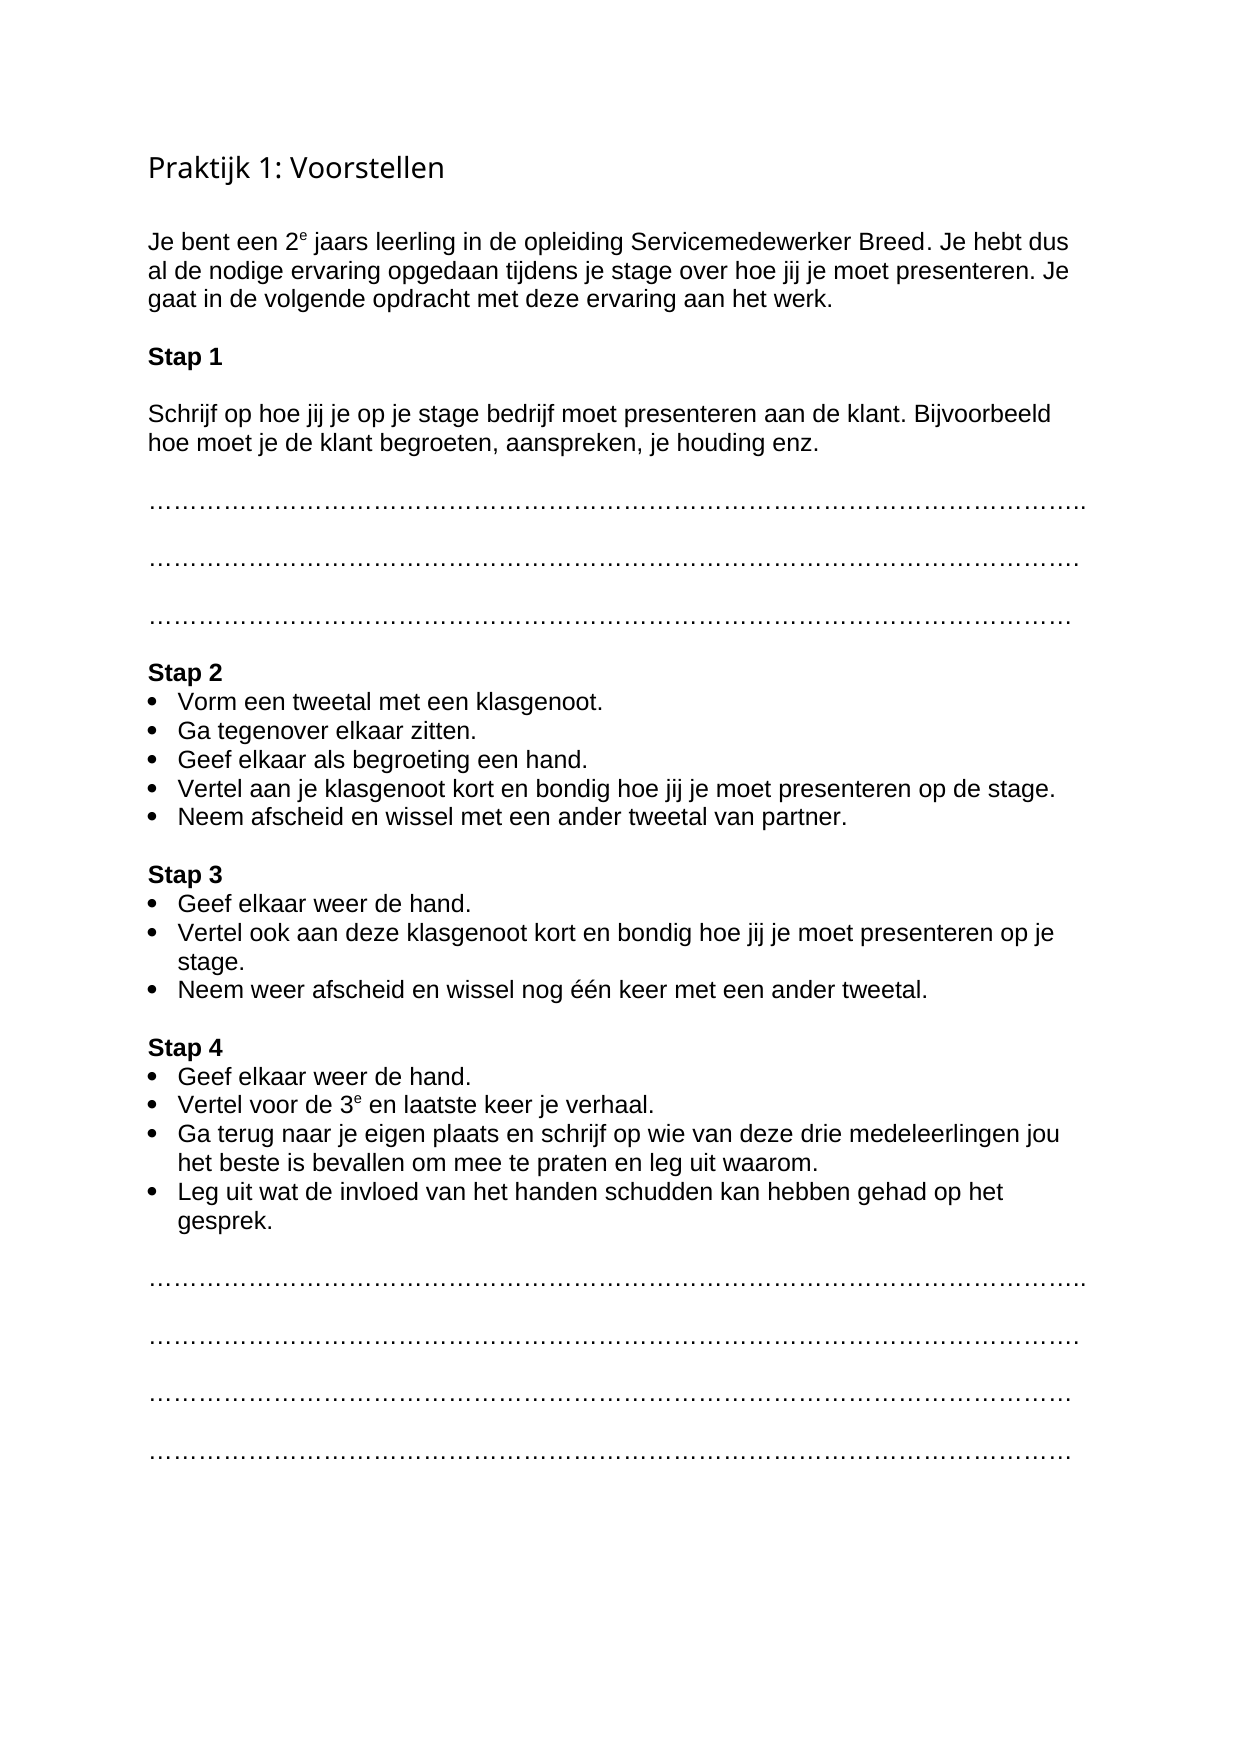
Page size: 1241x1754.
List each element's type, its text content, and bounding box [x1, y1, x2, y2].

list Leg uit wat de invloed van het handen schudden kan hebben gehad op het gesprek. [148, 1177, 1093, 1234]
text Stap 3 [148, 860, 1093, 889]
text Praktijk 1: Voorstellen [148, 148, 1093, 187]
list Vertel aan je klasgenoot kort en bondig hoe jij je moet presenteren op de stage. [148, 773, 1093, 802]
text Stap 2 [148, 658, 1093, 687]
list Geef elkaar weer de hand. [148, 889, 1093, 918]
text ………………………………………………………………………………………………….. [148, 486, 1093, 514]
text …………………………………………………………………………………………………. [148, 1321, 1093, 1349]
text ………………………………………………………………………………………………….. [148, 1263, 1093, 1292]
text Schrijf op hoe jij je op je stage bedrijf moet presenteren aan de klant. Bijvoorbeeld hoe moet je de klant begroeten, aanspreken, je houding enz. [148, 399, 1093, 457]
text …………………………………………………………………………………………………. [148, 543, 1093, 572]
list Vertel voor de 3e en laatste keer je verhaal. [148, 1090, 1093, 1119]
list Neem weer afscheid en wissel nog één keer met een ander tweetal. [148, 975, 1093, 1004]
list Ga tegenover elkaar zitten. [148, 716, 1093, 745]
list Vertel ook aan deze klasgenoot kort en bondig hoe jij je moet presenteren op je stage. [148, 918, 1093, 975]
text Stap 4 [148, 1033, 1093, 1062]
list Geef elkaar als begroeting een hand. [148, 745, 1093, 773]
text ………………………………………………………………………………………………… [148, 1436, 1093, 1464]
text ………………………………………………………………………………………………… [148, 1378, 1093, 1407]
list Ga terug naar je eigen plaats en schrijf op wie van deze drie medeleerlingen jou het beste is bevallen om mee te praten en leg uit waarom. [148, 1119, 1093, 1177]
list Geef elkaar weer de hand. [148, 1062, 1093, 1090]
list Neem afscheid en wissel met een ander tweetal van partner. [148, 802, 1093, 831]
text Stap 1 [148, 342, 1093, 371]
text Je bent een 2e jaars leerling in de opleiding Servicemedewerker Breed. Je hebt dus al de nodige ervaring opgedaan tijdens je stage over hoe jij je moet presenteren. Je gaat in de volgende opdracht met deze ervaring aan het werk. [148, 227, 1093, 313]
list Vorm een tweetal met een klasgenoot. [148, 687, 1093, 716]
text ………………………………………………………………………………………………… [148, 601, 1093, 629]
